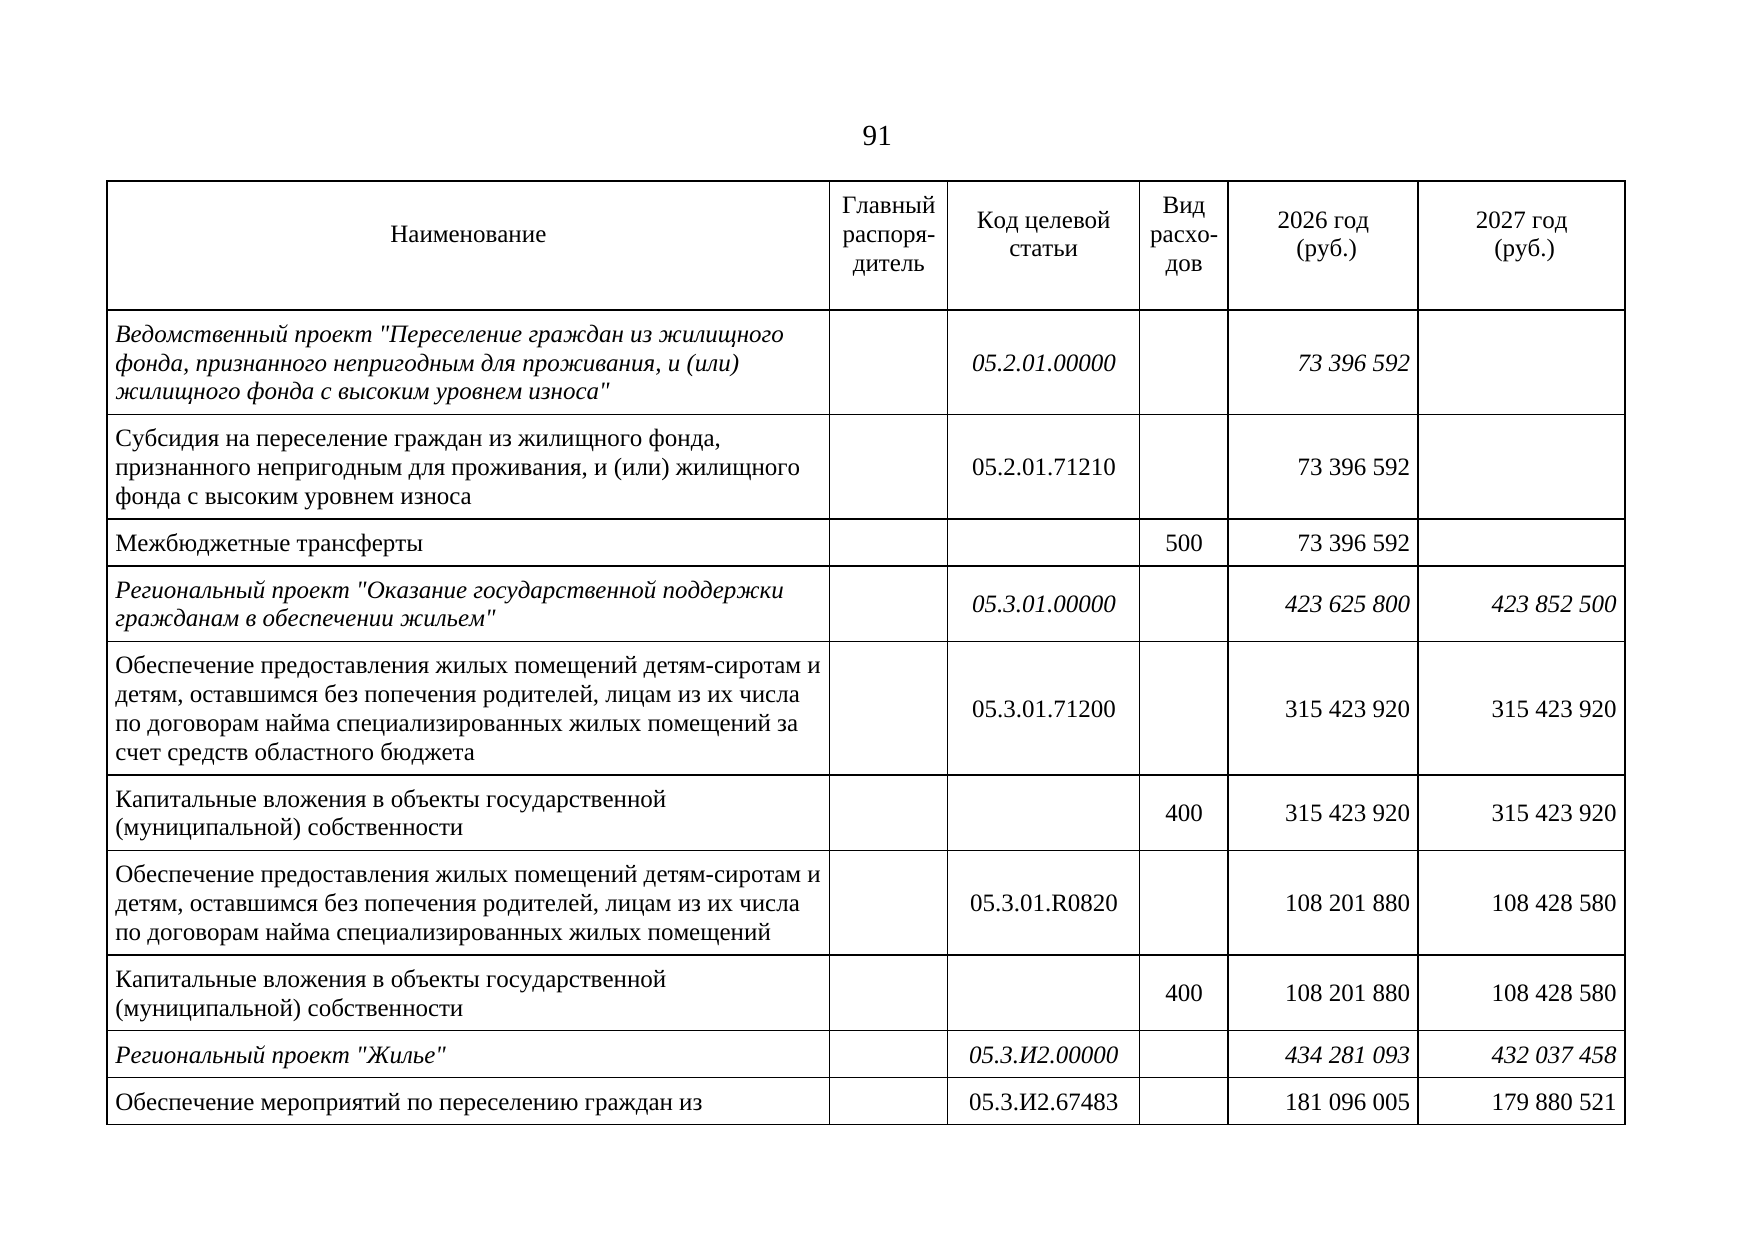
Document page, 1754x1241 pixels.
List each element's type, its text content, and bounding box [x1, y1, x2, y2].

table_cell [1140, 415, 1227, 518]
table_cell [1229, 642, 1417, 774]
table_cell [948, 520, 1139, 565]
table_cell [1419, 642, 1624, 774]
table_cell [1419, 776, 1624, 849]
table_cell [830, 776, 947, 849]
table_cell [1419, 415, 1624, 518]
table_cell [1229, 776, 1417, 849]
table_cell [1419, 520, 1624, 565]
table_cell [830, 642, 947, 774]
table_header Главный распоря-дитель [830, 182, 947, 309]
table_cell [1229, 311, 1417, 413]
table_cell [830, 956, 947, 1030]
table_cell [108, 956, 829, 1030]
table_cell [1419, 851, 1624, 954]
table_header Наименование [108, 182, 829, 309]
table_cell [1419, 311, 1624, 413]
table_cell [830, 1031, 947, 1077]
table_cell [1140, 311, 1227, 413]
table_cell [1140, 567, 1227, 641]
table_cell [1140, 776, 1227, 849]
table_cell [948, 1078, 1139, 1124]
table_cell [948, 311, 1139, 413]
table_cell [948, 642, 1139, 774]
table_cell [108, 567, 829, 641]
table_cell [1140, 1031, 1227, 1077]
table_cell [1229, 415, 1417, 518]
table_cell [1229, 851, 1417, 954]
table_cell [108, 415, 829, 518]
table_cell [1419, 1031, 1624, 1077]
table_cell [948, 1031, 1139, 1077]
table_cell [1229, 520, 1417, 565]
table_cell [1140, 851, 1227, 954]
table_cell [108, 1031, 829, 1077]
table_header Вид расхо-дов [1140, 182, 1227, 309]
table_header 2027 год (руб.) [1419, 182, 1624, 309]
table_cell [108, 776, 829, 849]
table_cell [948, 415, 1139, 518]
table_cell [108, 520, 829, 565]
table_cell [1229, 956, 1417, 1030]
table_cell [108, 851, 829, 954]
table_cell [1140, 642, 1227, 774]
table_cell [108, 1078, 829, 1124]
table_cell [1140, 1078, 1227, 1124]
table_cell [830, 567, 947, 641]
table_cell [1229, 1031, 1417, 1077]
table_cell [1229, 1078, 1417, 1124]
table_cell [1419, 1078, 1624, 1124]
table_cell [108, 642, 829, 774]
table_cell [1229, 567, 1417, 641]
table_header 2026 год (руб.) [1229, 182, 1417, 309]
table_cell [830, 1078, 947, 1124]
table_header Код целевой статьи [948, 182, 1139, 309]
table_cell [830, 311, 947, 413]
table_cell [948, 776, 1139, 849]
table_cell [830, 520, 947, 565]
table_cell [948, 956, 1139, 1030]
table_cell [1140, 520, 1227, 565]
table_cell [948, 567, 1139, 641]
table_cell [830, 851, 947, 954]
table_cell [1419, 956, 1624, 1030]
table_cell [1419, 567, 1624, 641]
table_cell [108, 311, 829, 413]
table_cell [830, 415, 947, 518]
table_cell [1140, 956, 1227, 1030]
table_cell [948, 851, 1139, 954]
